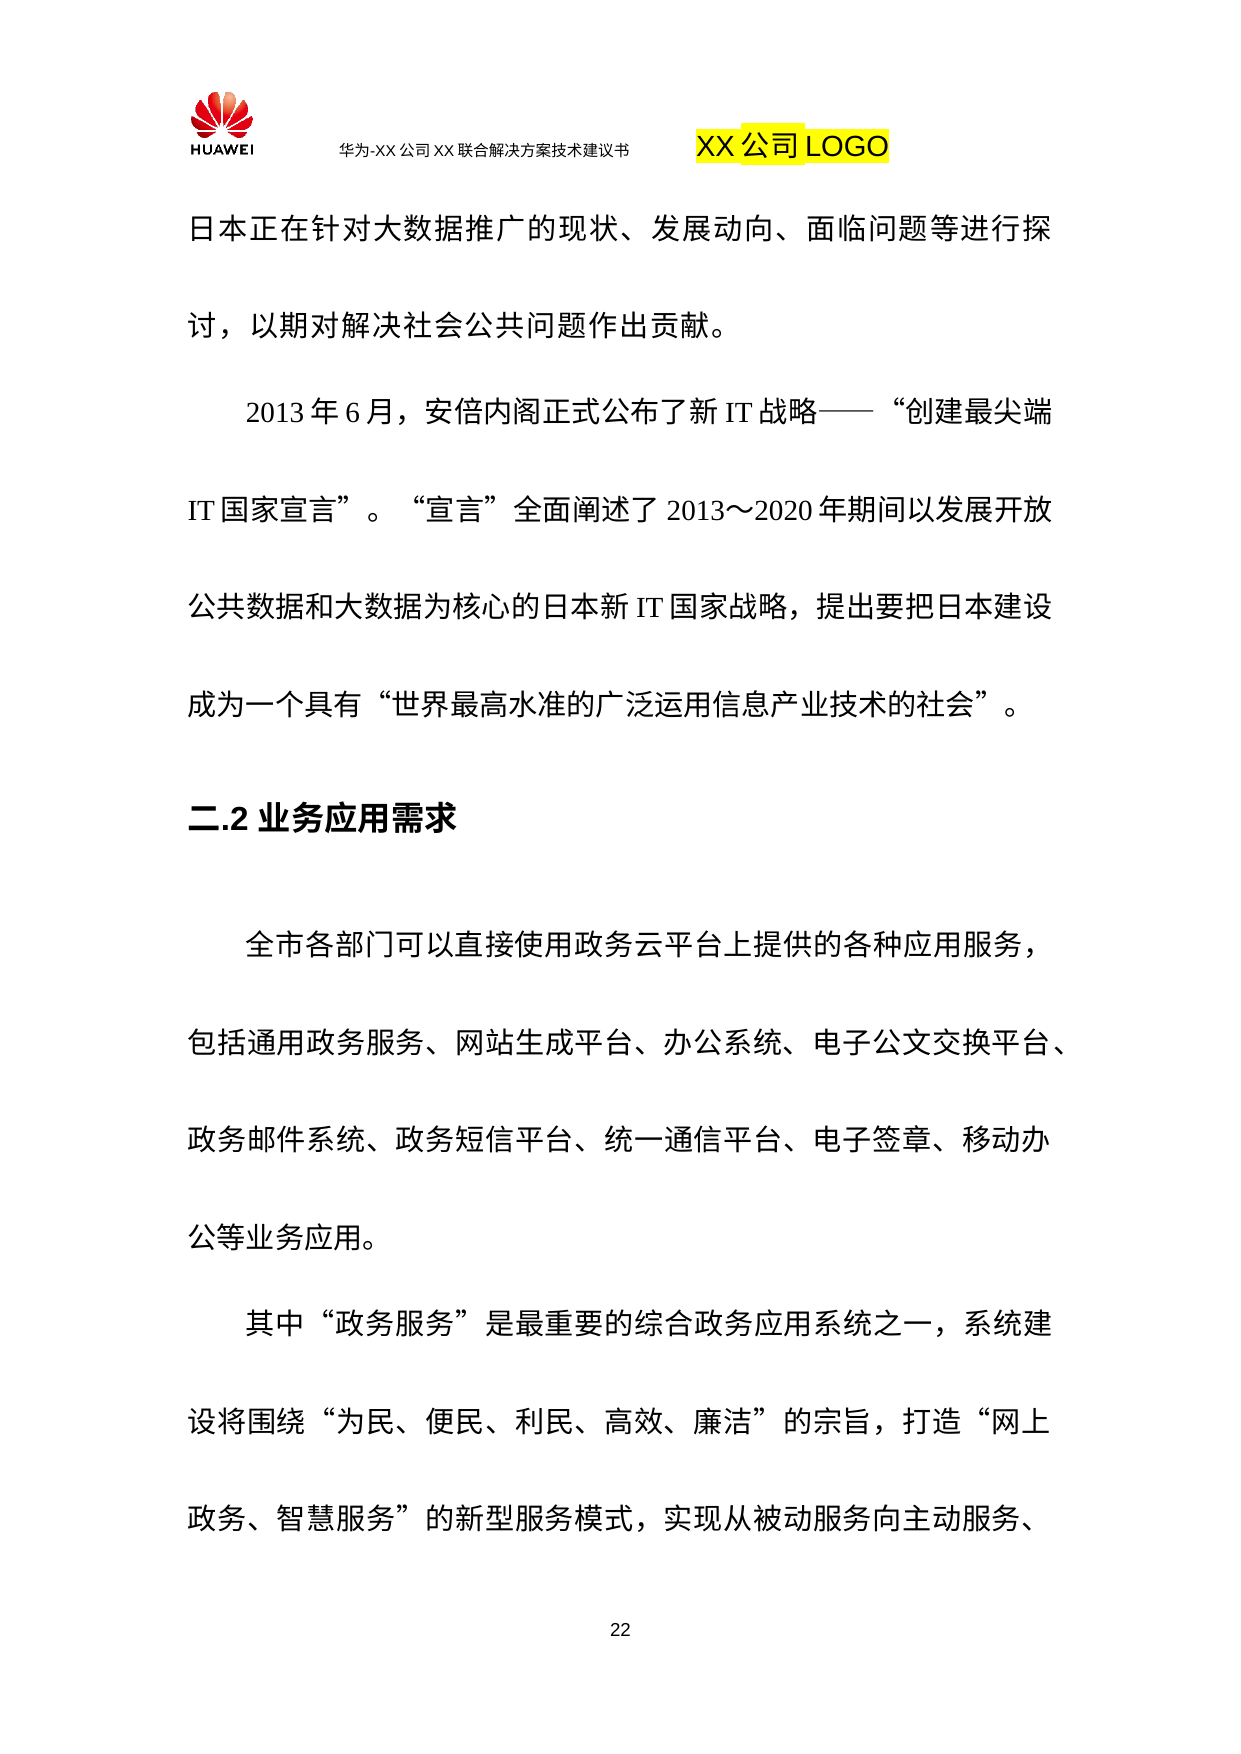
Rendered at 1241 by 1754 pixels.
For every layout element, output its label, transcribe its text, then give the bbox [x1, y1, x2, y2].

subtitle 业务应用需求 [187, 783, 1053, 848]
text 全市各部门可以直接使用政务云平台上提供的各种应用服务，包括通用政务服务、网站生成平台、办公系统、电子公文交换平台、政务邮件系统、政务短信平台、统一通信平台、电子签章、移动办公等业务应用。 [187, 911, 1053, 1268]
picture [187, 88, 256, 157]
text 2013年6月，安倍内阁正式公布了新IT战略——“创建最尖端IT国家宣言”。“宣言”全面阐述了2013～2020年期间以发展开放公共数据和大数据为核心的日本新IT国家战略，提出要把日本建设成为一个具有“世界最高水准的广泛运用信息产业技术的社会”。 [187, 378, 1053, 735]
text 其中“政务服务”是最重要的综合政务应用系统之一，系统建设将围绕“为民、便民、利民、高效、廉洁”的宗旨，打造“网上政务、智慧服务”的新型服务模式，实现从被动服务向主动服务、单一服务向综合服务的转变。 [187, 1289, 1053, 1549]
